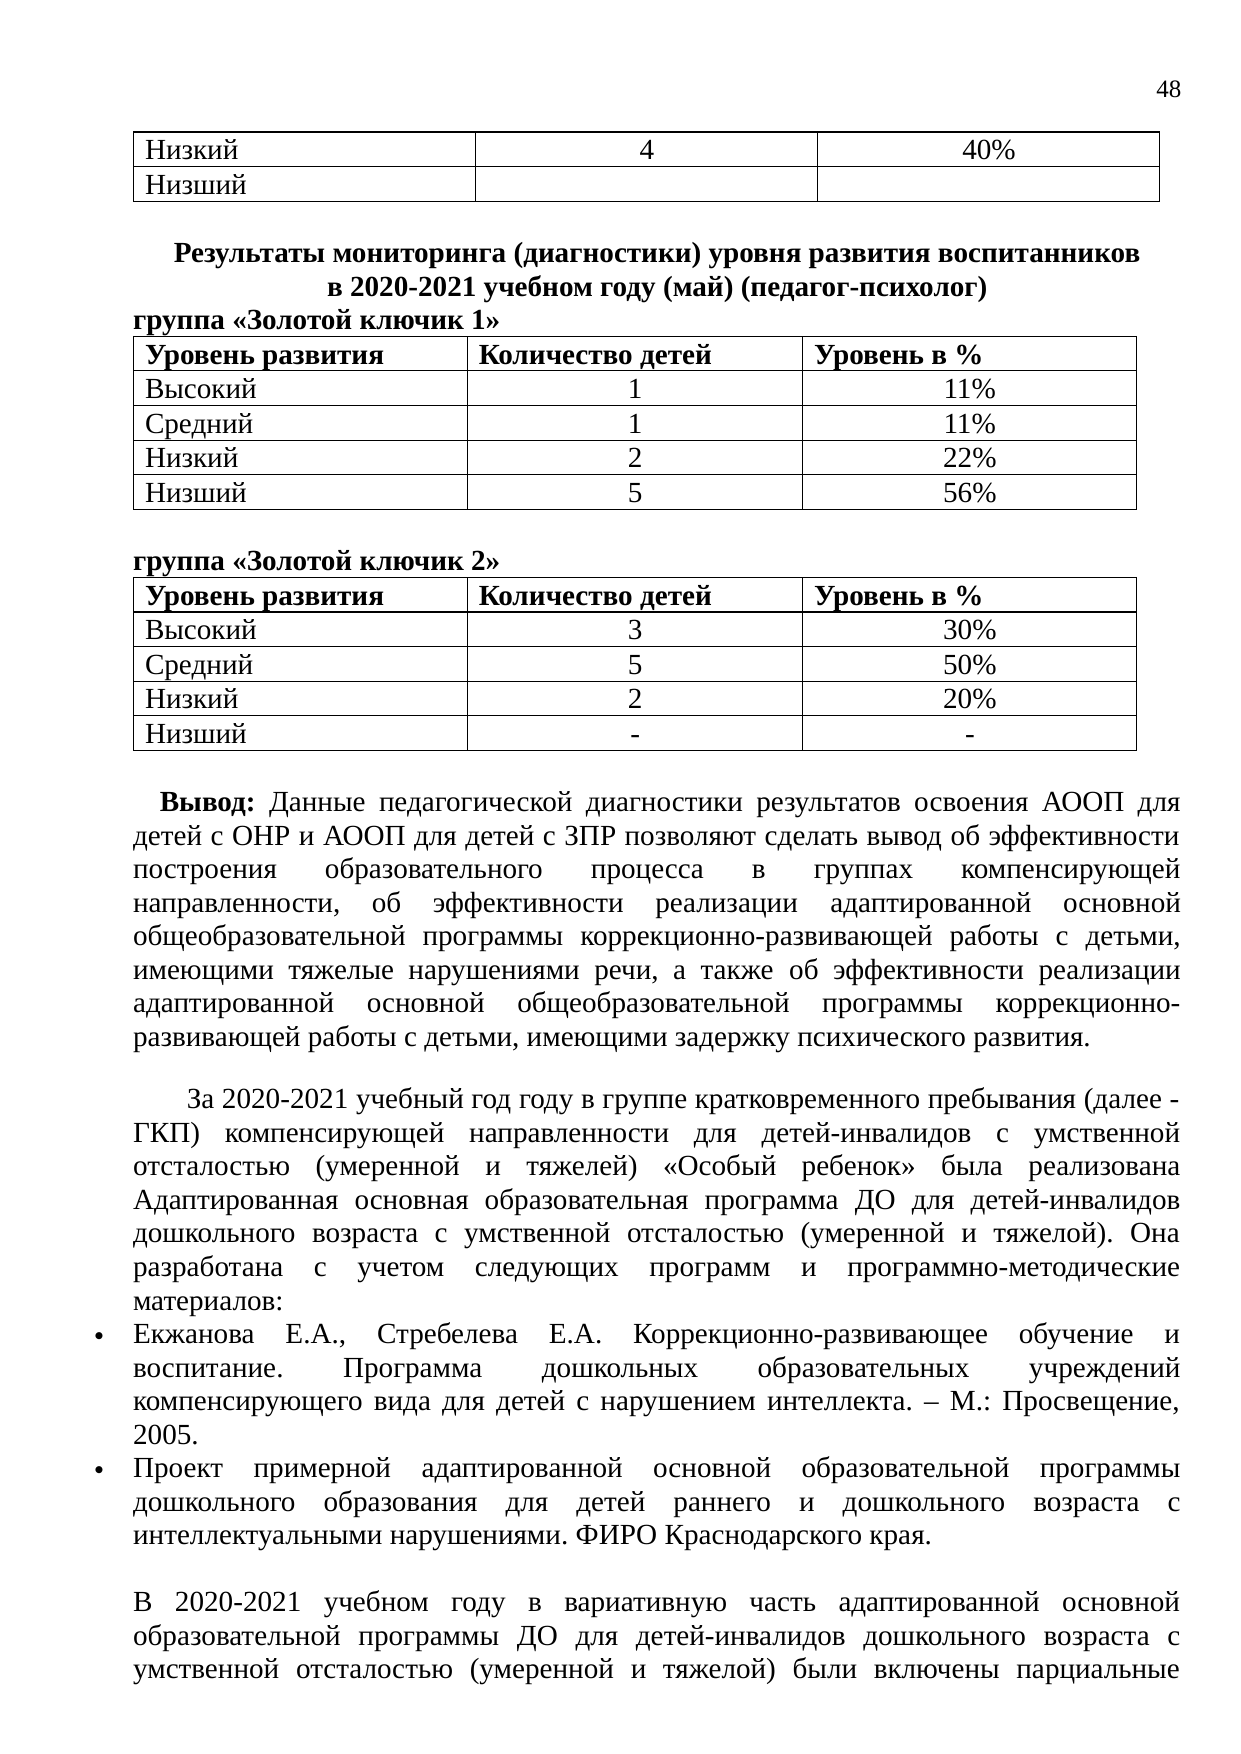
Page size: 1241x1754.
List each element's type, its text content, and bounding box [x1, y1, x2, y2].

table_header Уровень развития [134, 337, 467, 370]
text Вывод: Данные педагогической диагностики результатов освоения АООП для детей с ОНР и АООП для детей с ЗПР позволяют сделать вывод об эффективности построения образовательного процесса в группах компенсирующей направленности, об эффективности реализации адаптированной основной общеобразовательной программы коррекционно-развивающей работы с детьми, имеющими тяжелые нарушениями речи, а также об эффективности реализации адаптированной основной общеобразовательной программы коррекционно-развивающей работы с детьми, имеющими задержку психического развития. [133, 784, 1181, 1053]
table_header Уровень в % [803, 337, 1136, 370]
table_cell 11% [803, 406, 1136, 439]
table_header Количество детей [468, 578, 802, 611]
table_cell 2 [468, 682, 802, 715]
table_cell [818, 167, 1159, 201]
text в 2020-2021 учебном году (май) (педагог-психолог) [133, 269, 1181, 302]
text группа «Золотой ключик 1» [133, 302, 1181, 336]
table_header Уровень развития [134, 578, 467, 611]
table_cell 2 [468, 441, 802, 474]
table_cell - [468, 716, 802, 750]
text группа «Золотой ключик 2» [133, 543, 1181, 577]
table_cell 1 [468, 406, 802, 439]
table_cell Низший [134, 167, 475, 201]
table_cell 56% [803, 475, 1136, 509]
table_cell Средний [134, 647, 467, 681]
table_cell Средний [134, 406, 467, 439]
table_cell Высокий [134, 613, 467, 646]
text За 2020-2021 учебный год году в группе кратковременного пребывания (далее - ГКП) компенсирующей направленности для детей-инвалидов с умственной отсталостью (умеренной и тяжелей) «Особый ребенок» была реализована Адаптированная основная образовательная программа ДО для детей-инвалидов дошкольного возраста с умственной отсталостью (умеренной и тяжелой). Она разработана с учетом следующих программ и программно-методические материалов: [133, 1081, 1181, 1316]
list Проект примерной адаптированной основной образовательной программы дошкольного образования для детей раннего и дошкольного возраста с интеллектуальными нарушениями. ФИРО Краснодарского края. [95, 1450, 1181, 1551]
table_cell 5 [468, 647, 802, 681]
table_cell Низкий [134, 133, 475, 166]
table_header Уровень в % [803, 578, 1136, 611]
table_cell Высокий [134, 371, 467, 405]
table_cell 30% [803, 613, 1136, 646]
table_cell [476, 167, 817, 201]
table_cell 5 [468, 475, 802, 509]
table_cell 4 [476, 133, 817, 166]
table_cell - [803, 716, 1136, 750]
table_cell 20% [803, 682, 1136, 715]
table_cell 3 [468, 613, 802, 646]
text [133, 1584, 1181, 1685]
table_header Количество детей [468, 337, 802, 370]
table_cell 1 [468, 371, 802, 405]
table_cell 22% [803, 441, 1136, 474]
table_cell Низший [134, 716, 467, 750]
table_cell Низший [134, 475, 467, 509]
text Результаты мониторинга (диагностики) уровня развития воспитанников [133, 235, 1181, 269]
table_cell 11% [803, 371, 1136, 405]
list Екжанова Е.А., Стребелева Е.А. Коррекционно-развивающее обучение и воспитание. Программа дошкольных образовательных учреждений компенсирующего вида для детей с нарушением интеллекта. – М.: Просвещение, 2005. [95, 1316, 1181, 1450]
table_cell 40% [818, 133, 1159, 166]
table_cell 50% [803, 647, 1136, 681]
table_cell Низкий [134, 682, 467, 715]
table_cell Низкий [134, 441, 467, 474]
